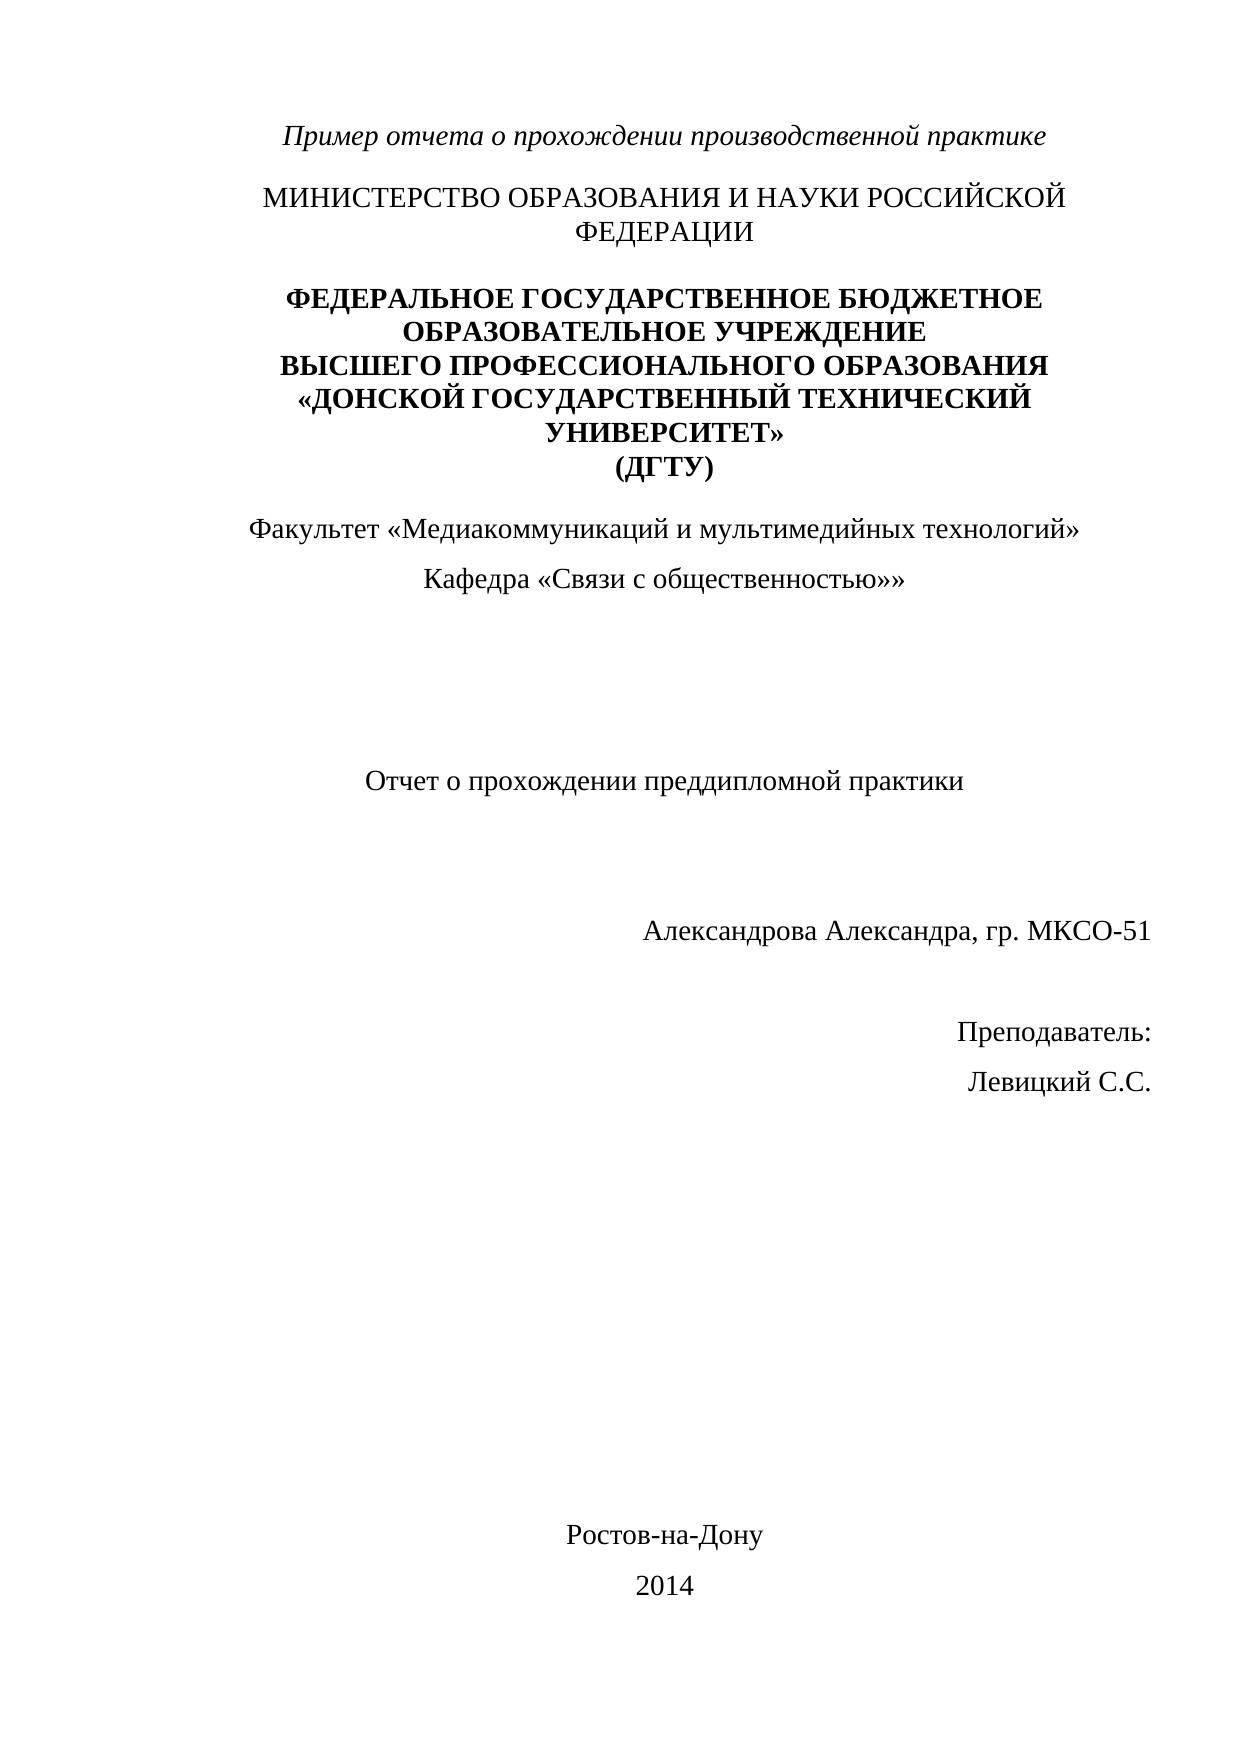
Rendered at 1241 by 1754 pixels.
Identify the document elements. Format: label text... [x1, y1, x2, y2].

text Кафедра «Связи с общественностью»» [177, 561, 1152, 595]
text ВЫСШЕГО ПРОФЕССИОНАЛЬНОГО ОБРАЗОВАНИЯ [177, 348, 1152, 382]
text МИНИСТЕРСТВО ОБРАЗОВАНИЯ И НАУКИ РОССИЙСКОЙ ФЕДЕРАЦИИ [177, 180, 1152, 247]
text Отчет о прохождении преддипломной практики [177, 763, 1152, 796]
text Преподаватель: [177, 1014, 1152, 1048]
text (ДГТУ) [177, 449, 1152, 482]
text Пример отчета о прохождении производственной практике [177, 118, 1152, 152]
text ОБРАЗОВАТЕЛЬНОЕ УЧРЕЖДЕНИЕ [177, 314, 1152, 348]
text «ДОНСКОЙ ГОСУДАРСТВЕННЫЙ ТЕХНИЧЕСКИЙ УНИВЕРСИТЕТ» [177, 382, 1152, 449]
text Левицкий С.С. [177, 1064, 1152, 1098]
text Ростов-на-Дону [177, 1517, 1152, 1551]
text Факультет «Медиакоммуникаций и мультимедийных технологий» [177, 511, 1152, 544]
text Александрова Александра, гр. МКСО-51 [177, 913, 1152, 947]
text ФЕДЕРАЛЬНОЕ ГОСУДАРСТВЕННОЕ БЮДЖЕТНОЕ [177, 281, 1152, 314]
text 2014 [177, 1568, 1152, 1601]
